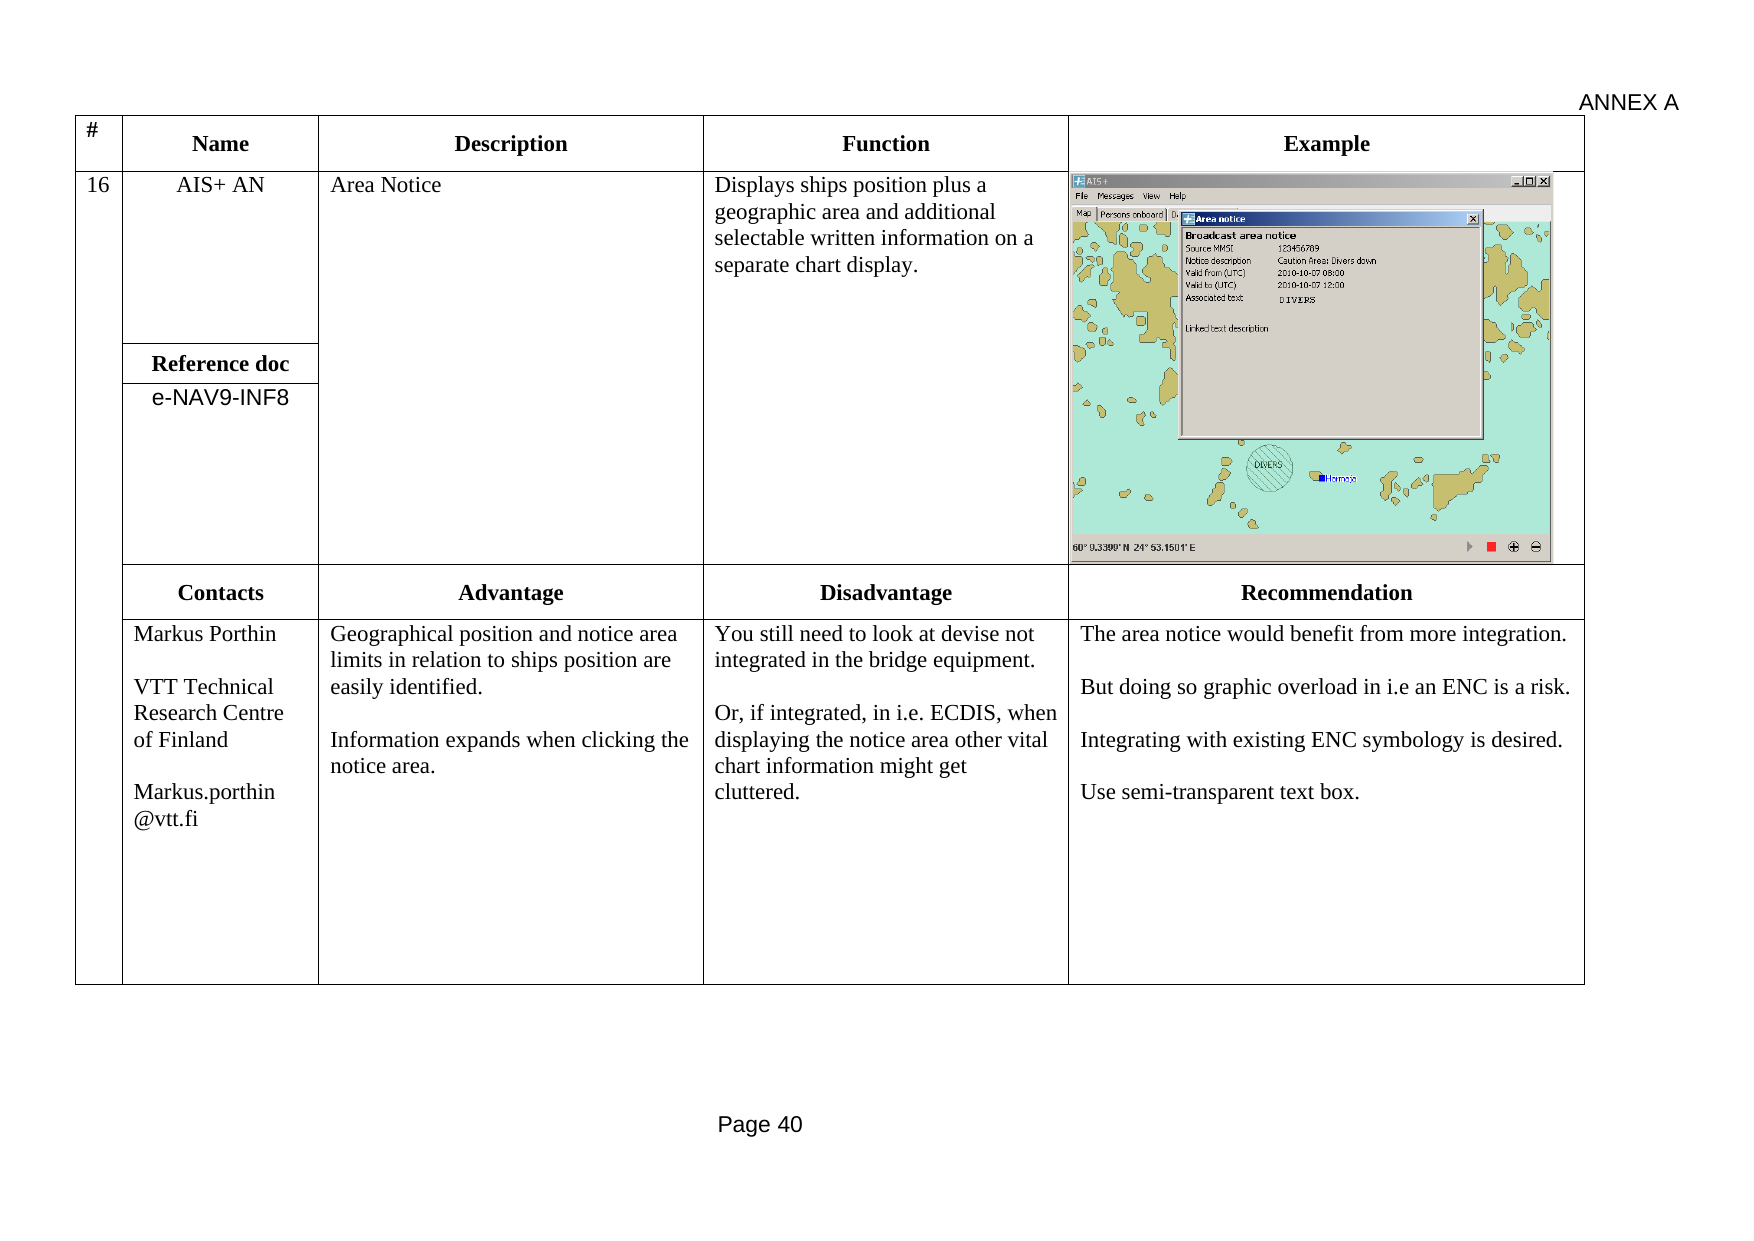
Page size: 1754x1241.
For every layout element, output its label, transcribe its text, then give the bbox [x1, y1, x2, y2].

table_header Function [704, 116, 1068, 171]
table_cell The area notice would benefit from more integration. But doing so graphic overload in i.e an ENC is a risk. Integrating with existing ENC symbology is desired. Use semi-transparent text box. [1069, 620, 1584, 984]
table_cell Recommendation [1069, 565, 1584, 619]
table_cell Disadvantage [704, 565, 1068, 619]
table_cell You still need to look at devise not integrated in the bridge equipment. Or, if integrated, in i.e. ECDIS, when displaying the notice area other vital chart information might get cluttered. [704, 620, 1068, 984]
table_cell [1554, 172, 1584, 564]
table_header Description [319, 116, 703, 171]
table_header Name [123, 116, 318, 171]
table_cell e-NAV9-INF8 [123, 384, 318, 564]
table_cell Geographical position and notice area limits in relation to ships position are easily identified. Information expands when clicking the notice area. [319, 620, 703, 984]
table_cell Reference doc [123, 344, 318, 383]
table_cell Contacts [123, 565, 318, 619]
table_header Example [1069, 116, 1584, 171]
table_cell Area Notice [319, 172, 703, 564]
table_header # [76, 116, 122, 171]
table_cell Advantage [319, 565, 703, 619]
table_cell AIS+ AN [123, 172, 318, 342]
table_cell Displays ships position plus a geographic area and additional selectable written information on a separate chart display. [704, 172, 1068, 564]
table_cell Markus Porthin VTT Technical Research Centre of Finland Markus.porthin @vtt.fi [123, 620, 318, 984]
table_cell 16 [76, 172, 122, 984]
